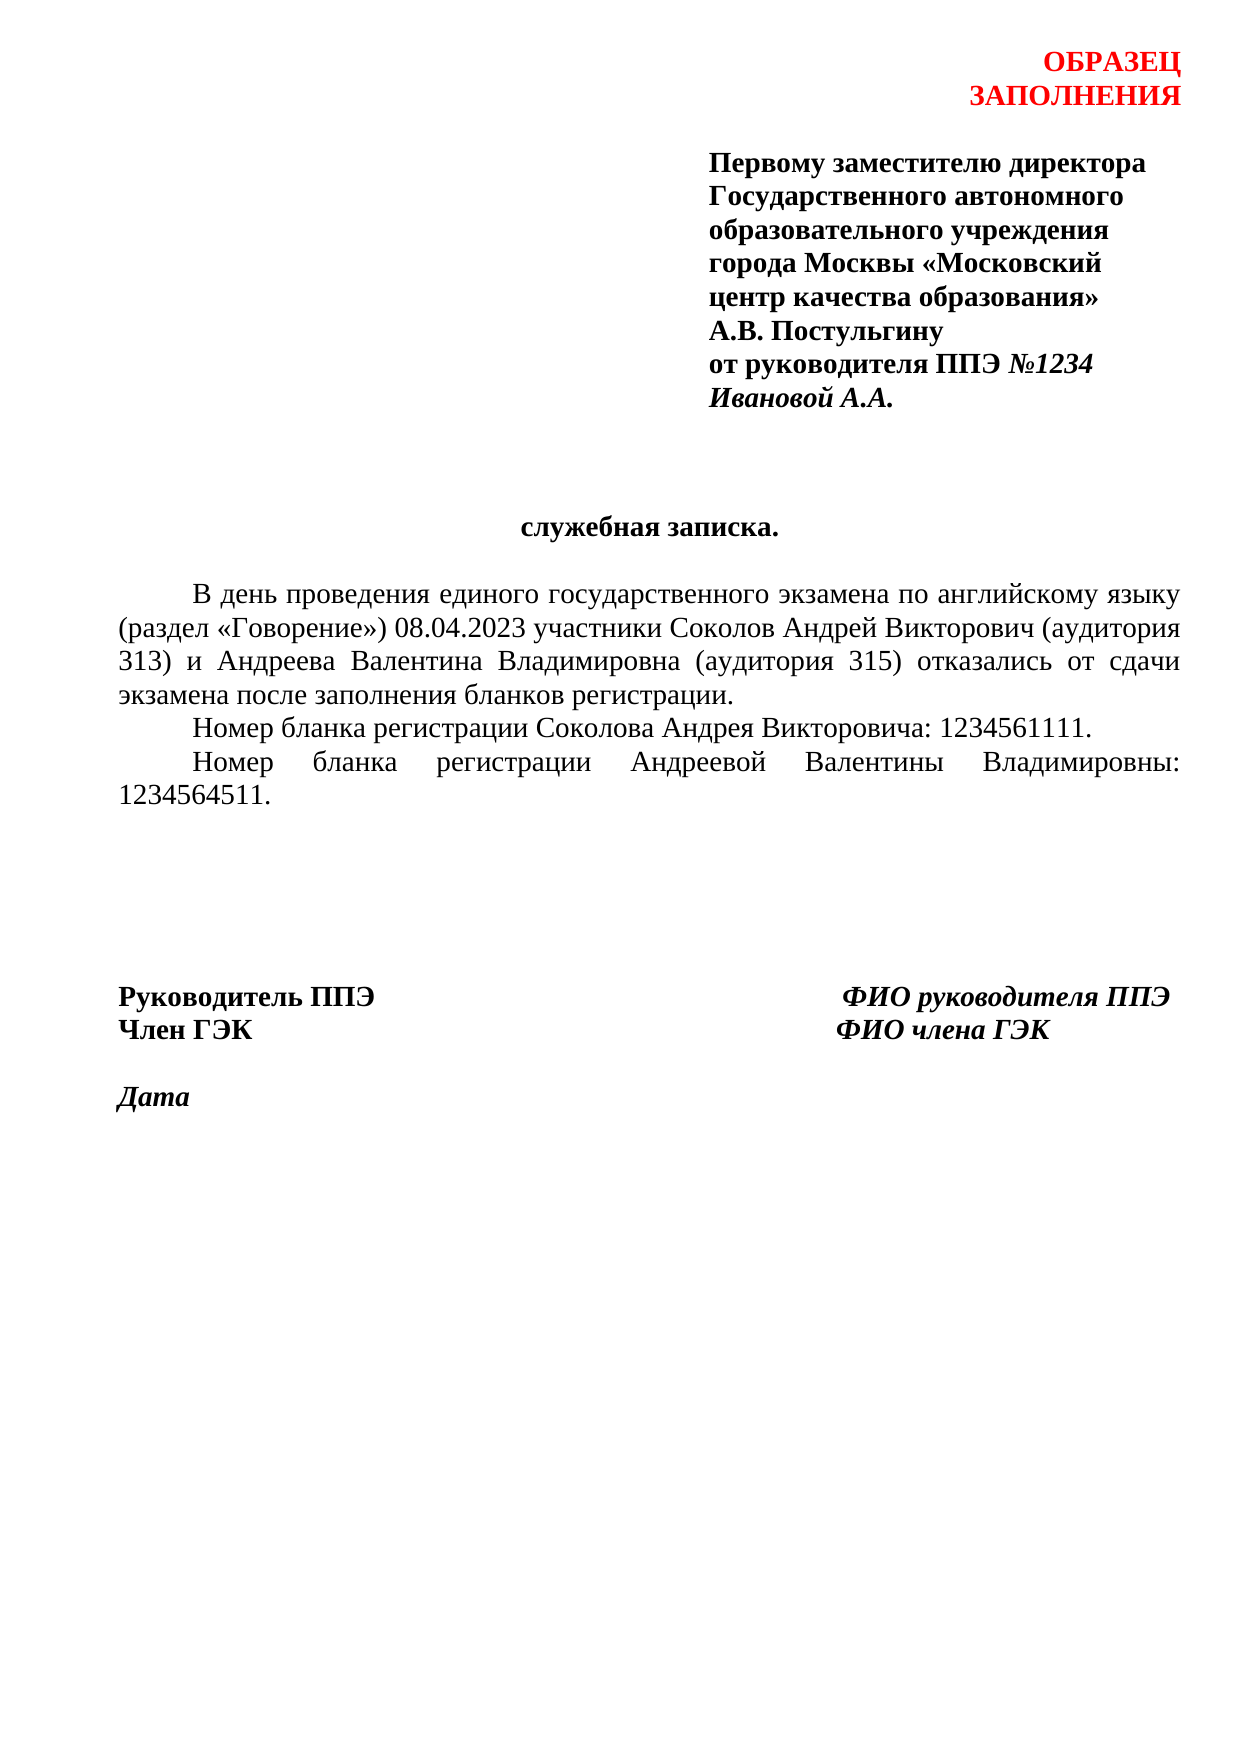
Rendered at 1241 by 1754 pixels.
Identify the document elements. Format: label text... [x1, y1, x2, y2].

text Номер бланка регистрации Соколова Андрея Викторовича: 1234561111. [118, 710, 1181, 744]
text Руководитель ППЭ ФИО руководителя ППЭ [118, 979, 1181, 1012]
text Дата [118, 1079, 1181, 1113]
text А.В. Постульгину [709, 313, 1181, 346]
text ОБРАЗЕЦ [709, 44, 1181, 78]
text Первому заместителю директора Государственного автономного образовательного учреждения города Москвы «Московский центр качества образования» [709, 145, 1181, 313]
text Член ГЭК ФИО члена ГЭК [118, 1012, 1181, 1046]
text В день проведения единого государственного экзамена по английскому языку (раздел «Говорение») 08.04.2023 участники Соколов Андрей Викторович (аудитория 313) и Андреева Валентина Владимировна (аудитория 315) отказались от сдачи экзамена после заполнения бланков регистрации. [118, 576, 1181, 710]
text служебная записка. [118, 509, 1181, 543]
text ЗАПОЛНЕНИЯ [709, 78, 1181, 111]
text Ивановой А.А. [709, 380, 1181, 413]
text от руководителя ППЭ №1234 [709, 346, 1181, 380]
text Номер бланка регистрации Андреевой Валентины Владимировны: 1234564511. [118, 744, 1181, 811]
